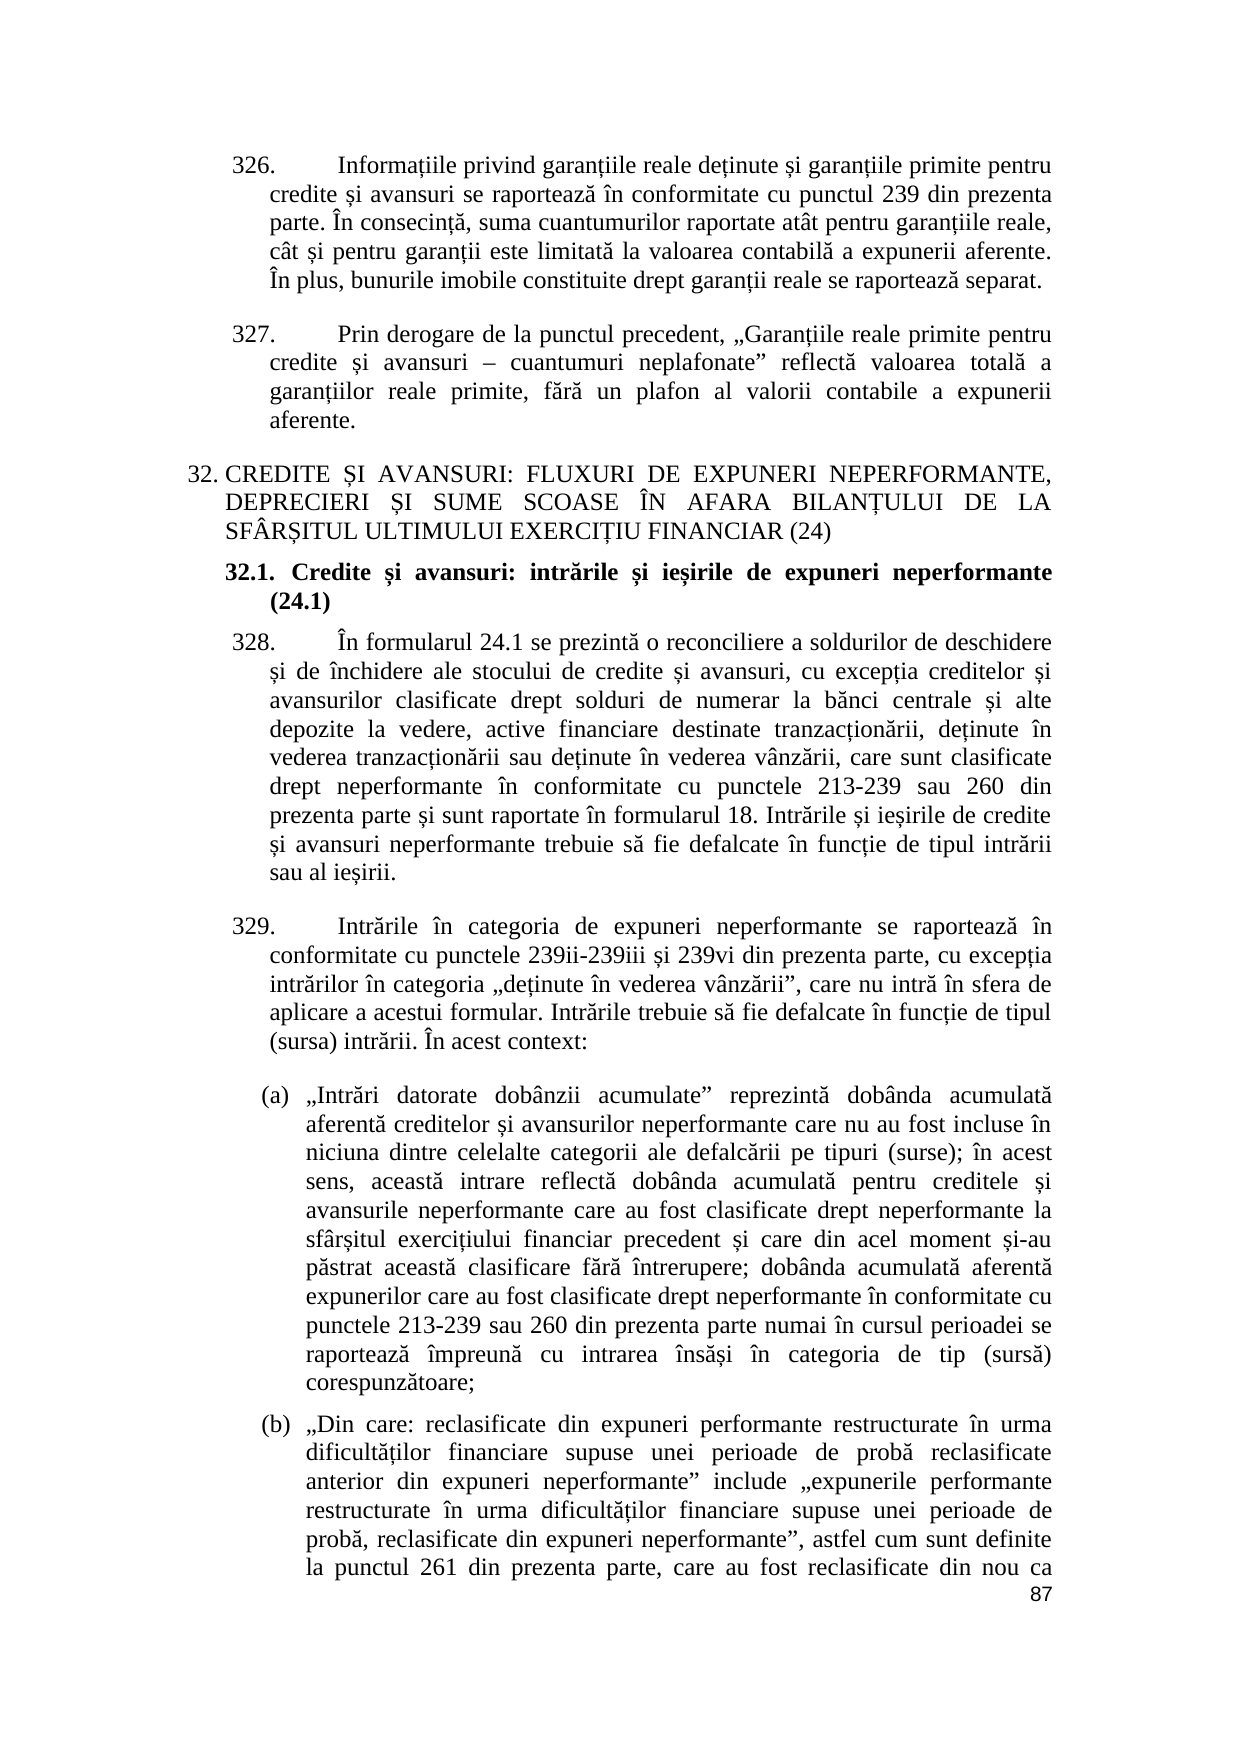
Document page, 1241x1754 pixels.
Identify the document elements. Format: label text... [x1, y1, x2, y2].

list „Intrări datorate dobânzii acumulate” reprezintă dobânda acumulată aferentă creditelor și avansurilor neperformante care nu au fost incluse în niciuna dintre celelalte categorii ale defalcării pe tipuri (surse); în acest sens, această intrare reflectă dobânda acumulată pentru creditele și avansurile neperformante care au fost clasificate drept neperformante la sfârșitul exercițiului financiar precedent și care din acel moment și-au păstrat această clasificare fără întrerupere; dobânda acumulată aferentă expunerilor care au fost clasificate drept neperformante în conformitate cu punctele 213-239 sau 260 din prezenta parte numai în cursul perioadei se raportează împreună cu intrarea însăși în categoria de tip (sursă) corespunzătoare; [261, 1080, 1053, 1396]
subtitle CREDITE ȘI AVANSURI: FLUXURI DE EXPUNERI NEPERFORMANTE, DEPRECIERI ȘI SUME SCOASE ÎN AFARA BILANȚULUI DE LA SFÂRȘITUL ULTIMULUI EXERCIȚIU FINANCIAR (24) [187, 459, 1053, 545]
text Intrările în categoria de expuneri neperformante se raportează în conformitate cu punctele 239ii-239iii și 239vi din prezenta parte, cu excepția intrărilor în categoria „deținute în vederea vânzării”, care nu intră în sfera de aplicare a acestui formular. Intrările trebuie să fie defalcate în funcție de tipul (sursa) intrării. În acest context: [232, 911, 1053, 1055]
text În formularul 24.1 se prezintă o reconciliere a soldurilor de deschidere și de închidere ale stocului de credite și avansuri, cu excepția creditelor și avansurilor clasificate drept solduri de numerar la bănci centrale și alte depozite la vedere, active financiare destinate tranzacționării, deținute în vederea tranzacționării sau deținute în vederea vânzării, care sunt clasificate drept neperformante în conformitate cu punctele 213-239 sau 260 din prezenta parte și sunt raportate în formularul 18. Intrările și ieșirile de credite și avansuri neperformante trebuie să fie defalcate în funcție de tipul intrării sau al ieșirii. [232, 627, 1053, 886]
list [261, 1409, 1053, 1581]
text Informațiile privind garanțiile reale deținute și garanțiile primite pentru credite și avansuri se raportează în conformitate cu punctul 239 din prezenta parte. În consecință, suma cuantumurilor raportate atât pentru garanțiile reale, cât și pentru garanții este limitată la valoarea contabilă a expunerii aferente. În plus, bunurile imobile constituite drept garanții reale se raportează separat. [232, 150, 1053, 294]
subtitle Credite și avansuri: intrările și ieșirile de expuneri neperformante (24.1) [225, 557, 1053, 615]
text Prin derogare de la punctul precedent, „Garanțiile reale primite pentru credite și avansuri – cuantumuri neplafonate” reflectă valoarea totală a garanțiilor reale primite, fără un plafon al valorii contabile a expunerii aferente. [232, 319, 1053, 434]
